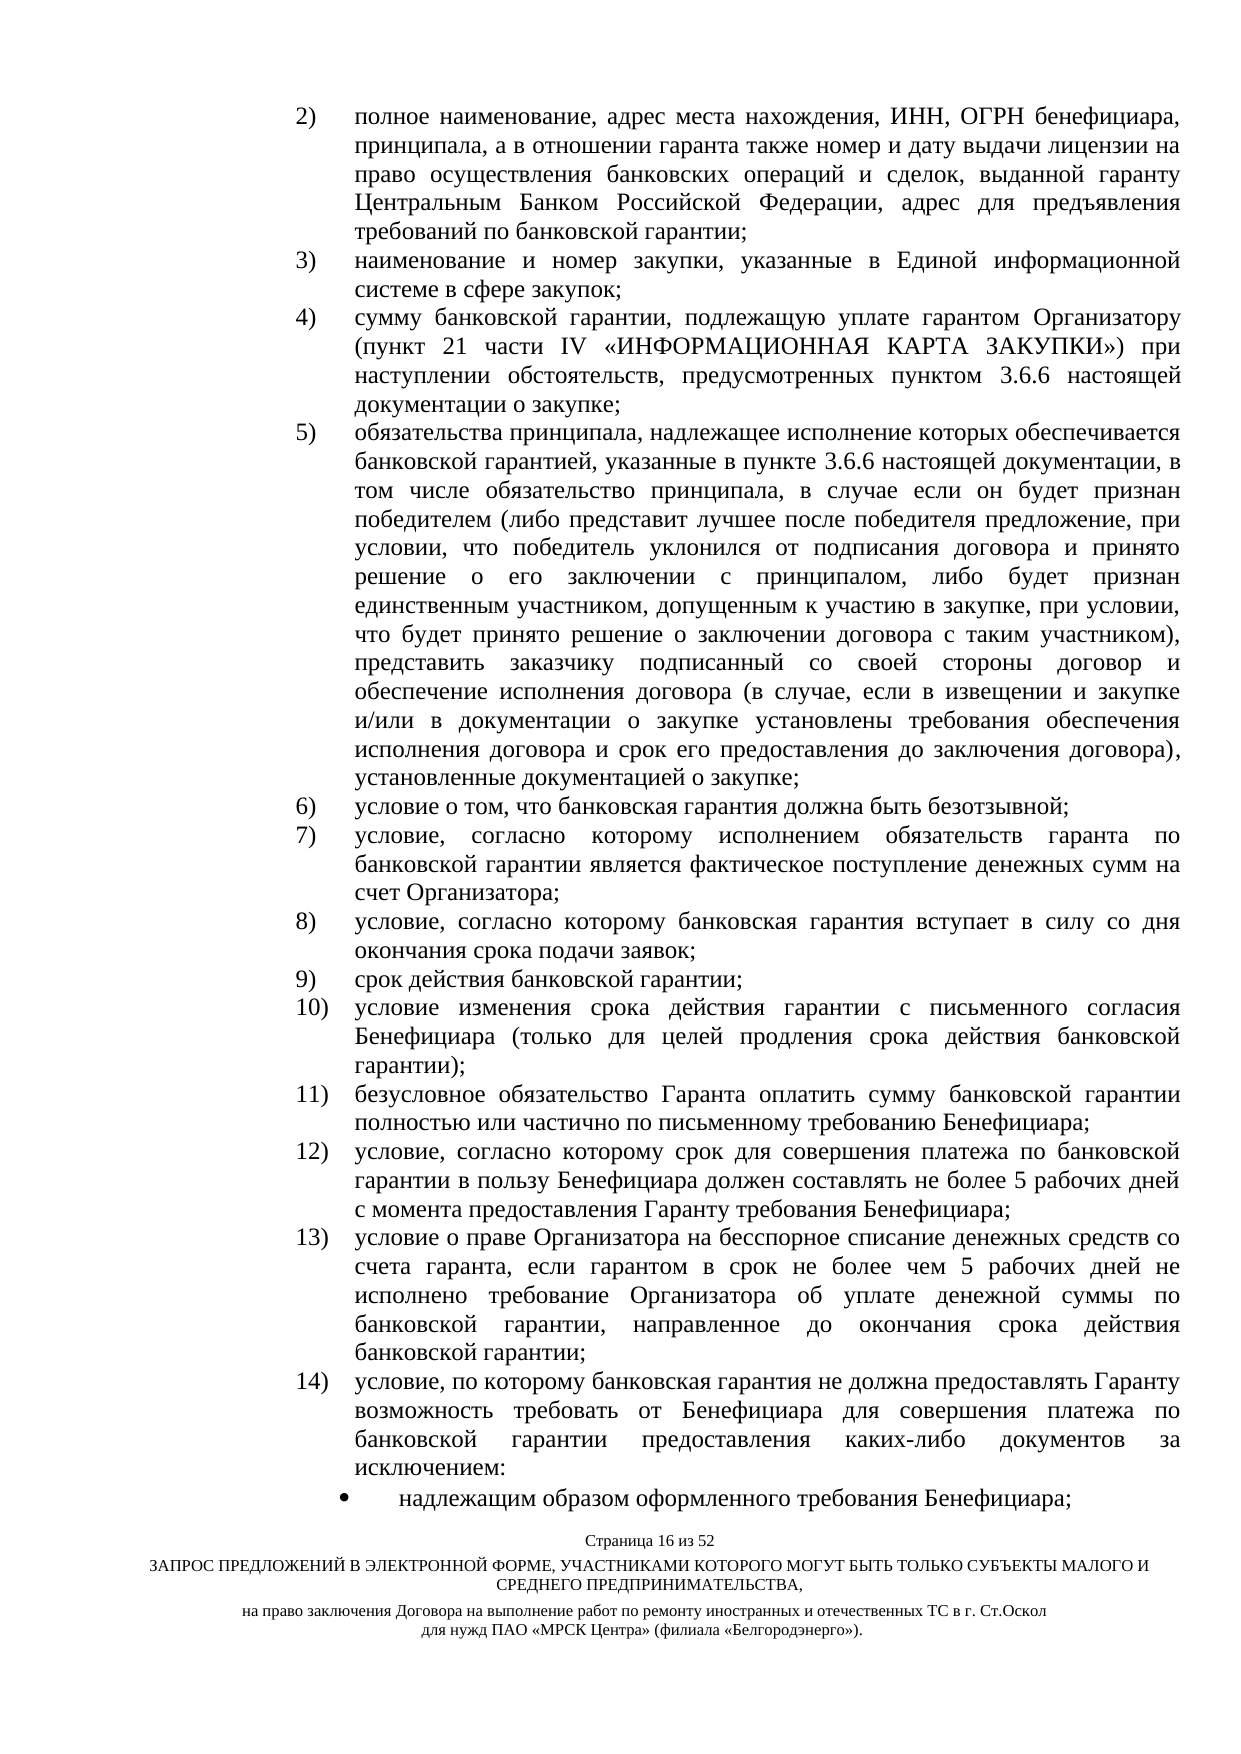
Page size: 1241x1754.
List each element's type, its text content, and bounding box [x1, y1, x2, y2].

list наименование и номер закупки, указанные в Единой информационной системе в сфере закупок; [295, 245, 1181, 302]
list условие, по которому банковская гарантия не должна предоставлять Гаранту возможность требовать от Бенефициара для совершения платежа по банковской гарантии предоставления каких-либо документов за исключением: [295, 1366, 1181, 1481]
list безусловное обязательство Гаранта оплатить сумму банковской гарантии полностью или частично по письменному требованию Бенефициара; [295, 1079, 1181, 1136]
list условие о том, что банковская гарантия должна быть безотзывной; [295, 791, 1181, 820]
list полное наименование, адрес места нахождения, ИНН, ОГРН бенефициара, принципала, а в отношении гаранта также номер и дату выдачи лицензии на право осуществления банковских операций и сделок, выданной гаранту Центральным Банком Российской Федерации, адрес для предъявления требований по банковской гарантии; [295, 101, 1181, 245]
list условие о праве Организатора на бесспорное списание денежных средств со счета гаранта, если гарантом в срок не более чем 5 рабочих дней не исполнено требование Организатора об уплате денежной суммы по банковской гарантии, направленное до окончания срока действия банковской гарантии; [295, 1222, 1181, 1366]
list обязательства принципала, надлежащее исполнение которых обеспечивается банковской гарантией, указанные в пункте 3.6.6 настоящей документации, в том числе обязательство принципала, в случае если он будет признан победителем (либо представит лучшее после победителя предложение, при условии, что победитель уклонился от подписания договора и принято решение о его заключении с принципалом, либо будет признан единственным участником, допущенным к участию в закупке, при условии, что будет принято решение о заключении договора с таким участником), представить заказчику подписанный со своей стороны договор и обеспечение исполнения договора (в случае, если в извещении и закупке и/или в документации о закупке установлены требования обеспечения исполнения договора и срок его предоставления до заключения договора), установленные документацией о закупке; [295, 417, 1181, 791]
list условие, согласно которому исполнением обязательств гаранта по банковской гарантии является фактическое поступление денежных сумм на счет Организатора; [295, 820, 1181, 906]
list условие изменения срока действия гарантии с письменного согласия Бенефициара (только для целей продления срока действия банковской гарантии); [295, 992, 1181, 1079]
list срок действия банковской гарантии; [295, 964, 1181, 992]
list условие, согласно которому срок для совершения платежа по банковской гарантии в пользу Бенефициара должен составлять не более 5 рабочих дней с момента предоставления Гаранту требования Бенефициара; [295, 1136, 1181, 1222]
list сумму банковской гарантии, подлежащую уплате гарантом Организатору (пункт 21 части IV «ИНФОРМАЦИОННАЯ КАРТА ЗАКУПКИ») при наступлении обстоятельств, предусмотренных пунктом 3.6.6 настоящей документации о закупке; [295, 302, 1181, 417]
list условие, согласно которому банковская гарантия вступает в силу со дня окончания срока подачи заявок; [295, 906, 1181, 964]
list надлежащим образом оформленного требования Бенефициара; [340, 1483, 1181, 1512]
